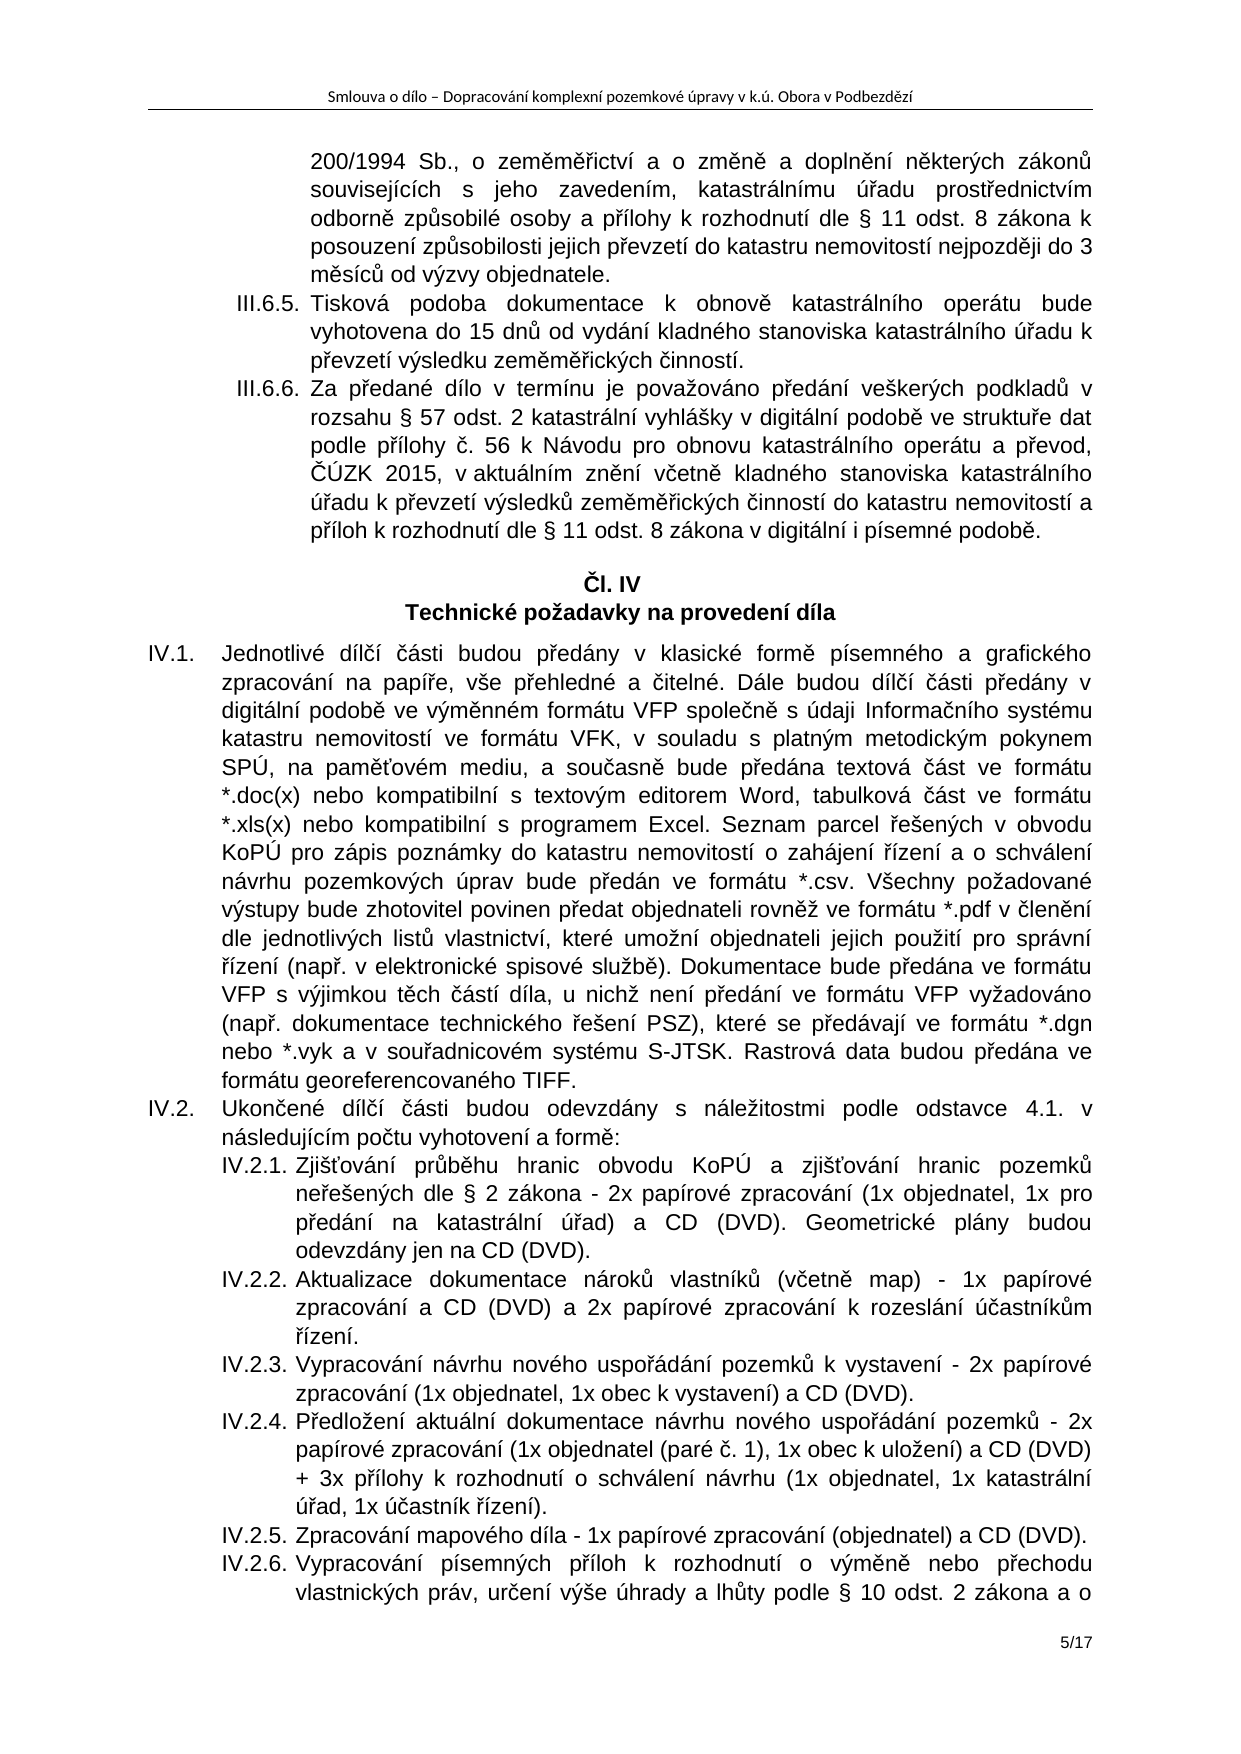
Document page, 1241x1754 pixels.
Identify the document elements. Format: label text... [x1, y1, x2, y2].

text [236, 148, 1093, 288]
list Ukončené dílčí části budou odevzdány s náležitostmi podle odstavce 4.1. v následujícím počtu vyhotovení a formě: [148, 1095, 1093, 1150]
list Jednotlivé dílčí části budou předány v klasické formě písemného a grafického zpracování na papíře, vše přehledné a čitelné. Dále budou dílčí části předány v digitální podobě ve výměnném formátu VFP společně s údaji Informačního systému katastru nemovitostí ve formátu VFK, v souladu s platným metodickým pokynem SPÚ, na paměťovém mediu, a současně bude předána textová část ve formátu *.doc(x) nebo kompatibilní s textovým editorem Word, tabulková část ve formátu *.xls(x) nebo kompatibilní s programem Excel. Seznam parcel řešených v obvodu KoPÚ pro zápis poznámky do katastru nemovitostí o zahájení řízení a o schválení návrhu pozemkových úprav bude předán ve formátu *.csv. Všechny požadované výstupy bude zhotovitel povinen předat objednateli rovněž ve formátu *.pdf v členění dle jednotlivých listů vlastnictví, které umožní objednateli jejich použití pro správní řízení (např. v elektronické spisové službě). Dokumentace bude předána ve formátu VFP s výjimkou těch částí díla, u nichž není předání ve formátu VFP vyžadováno (např. dokumentace technického řešení PSZ), které se předávají ve formátu *.dgn nebo *.vyk a v souřadnicovém systému S-JTSK. Rastrová data budou předána ve formátu georeferencovaného TIFF. [148, 640, 1093, 1093]
text Předložení aktuální dokumentace návrhu nového uspořádání pozemků - 2x papírové zpracování (1x objednatel (paré č. 1), 1x obec k uložení) a CD (DVD) + 3x přílohy k rozhodnutí o schválení návrhu (1x objednatel, 1x katastrální úřad, 1x účastník řízení). [221, 1408, 1093, 1519]
text Zjišťování průběhu hranic obvodu KoPÚ a zjišťování hranic pozemků neřešených dle § 2 zákona - 2x papírové zpracování (1x objednatel, 1x pro předání na katastrální úřad) a CD (DVD). Geometrické plány budou odevzdány jen na CD (DVD). [221, 1152, 1093, 1264]
text Aktualizace dokumentace nároků vlastníků (včetně map) - 1x papírové zpracování a CD (DVD) a 2x papírové zpracování k rozeslání účastníkům řízení. [221, 1266, 1093, 1349]
text Za předané dílo v termínu je považováno předání veškerých podkladů v rozsahu § 57 odst. 2 katastrální vyhlášky v digitální podobě ve struktuře dat podle přílohy č. 56 k Návodu pro obnovu katastrálního operátu a převod, ČÚZK 2015, v aktuálním znění včetně kladného stanoviska katastrálního úřadu k převzetí výsledků zeměměřických činností do katastru nemovitostí a příloh k rozhodnutí dle § 11 odst. 8 zákona v digitální i písemné podobě. [236, 375, 1093, 544]
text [221, 1550, 1093, 1605]
text Technické požadavky na provedení díla [148, 571, 1093, 626]
text Tisková podoba dokumentace k obnově katastrálního operátu bude vyhotovena do 15 dnů od vydání kladného stanoviska katastrálního úřadu k převzetí výsledku zeměměřických činností. [236, 290, 1093, 373]
text Vypracování návrhu nového uspořádání pozemků k vystavení - 2x papírové zpracování (1x objednatel, 1x obec k vystavení) a CD (DVD). [221, 1351, 1093, 1406]
text Zpracování mapového díla - 1x papírové zpracování (objednatel) a CD (DVD). [221, 1522, 1093, 1548]
